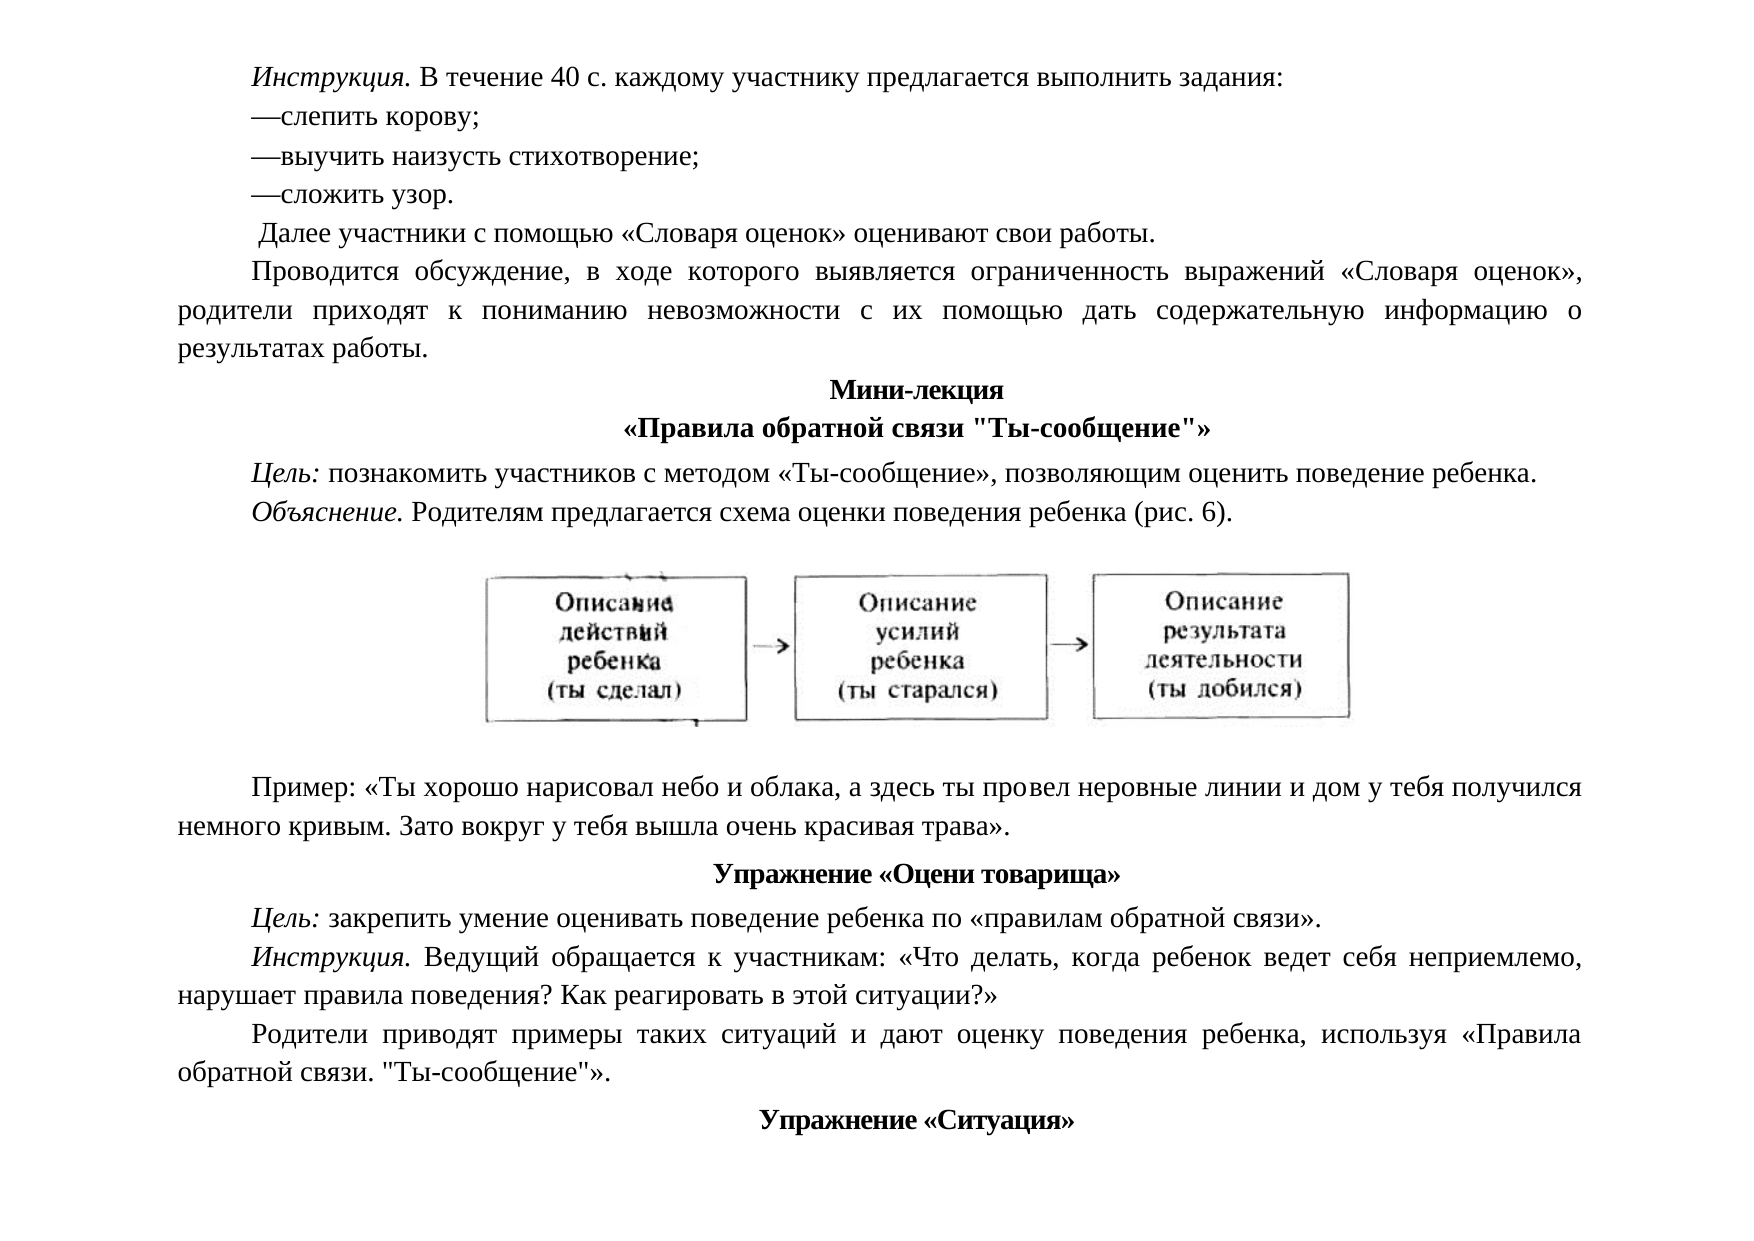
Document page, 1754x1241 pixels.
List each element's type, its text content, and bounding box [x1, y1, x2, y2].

text «Правила обратной связи "Ты-сообщение"» [177, 411, 1583, 444]
list выучить наизусть стихотворение; [177, 138, 1583, 171]
text Инструкция. В течение 40 с. каждому участнику предлагается выполнить задания: [177, 59, 1583, 93]
picture [479, 571, 1355, 727]
text Далее участники с помощью «Словаря оценок» оценивают свои работы. [192, 215, 1583, 248]
text Объяснение. Родителям предлагается схема оценки поведения ребенка (рис. 6). [177, 494, 1583, 527]
text Упражнение «Оцени товарища» [177, 856, 1583, 890]
text Родители приводят примеры таких ситуаций и дают оценку поведения ребенка, используя «Правила обратной связи. "Ты-сообщение"». [177, 1016, 1583, 1088]
text Цель: познакомить участников с методом «Ты-сообщение», позволяющим оценить поведение ребенка. [177, 455, 1583, 489]
text Инструкция. Ведущий обращается к участникам: «Что делать, когда ребенок ведет себя неприемлемо, нарушает правила поведения? Как реагировать в этой ситуации?» [177, 939, 1583, 1011]
text Пример: «Ты хорошо нарисовал небо и облака, а здесь ты провел неровные линии и дом у тебя получился немного кривым. Зато вокруг у тебя вышла очень красивая трава». [177, 769, 1583, 841]
list слепить корову; [177, 98, 1583, 132]
text Мини-лекция [177, 372, 1583, 406]
list сложить узор. [192, 176, 1583, 210]
text Упражнение «Ситуация» [177, 1102, 1583, 1136]
text Проводится обсуждение, в ходе которого выявляется ограниченность выражений «Словаря оценок», родители приходят к пониманию невозможности с их помощью дать содержательную информацию о результатах работы. [177, 253, 1583, 364]
text Цель: закрепить умение оценивать поведение ребенка по «правилам обратной связи». [177, 900, 1583, 934]
